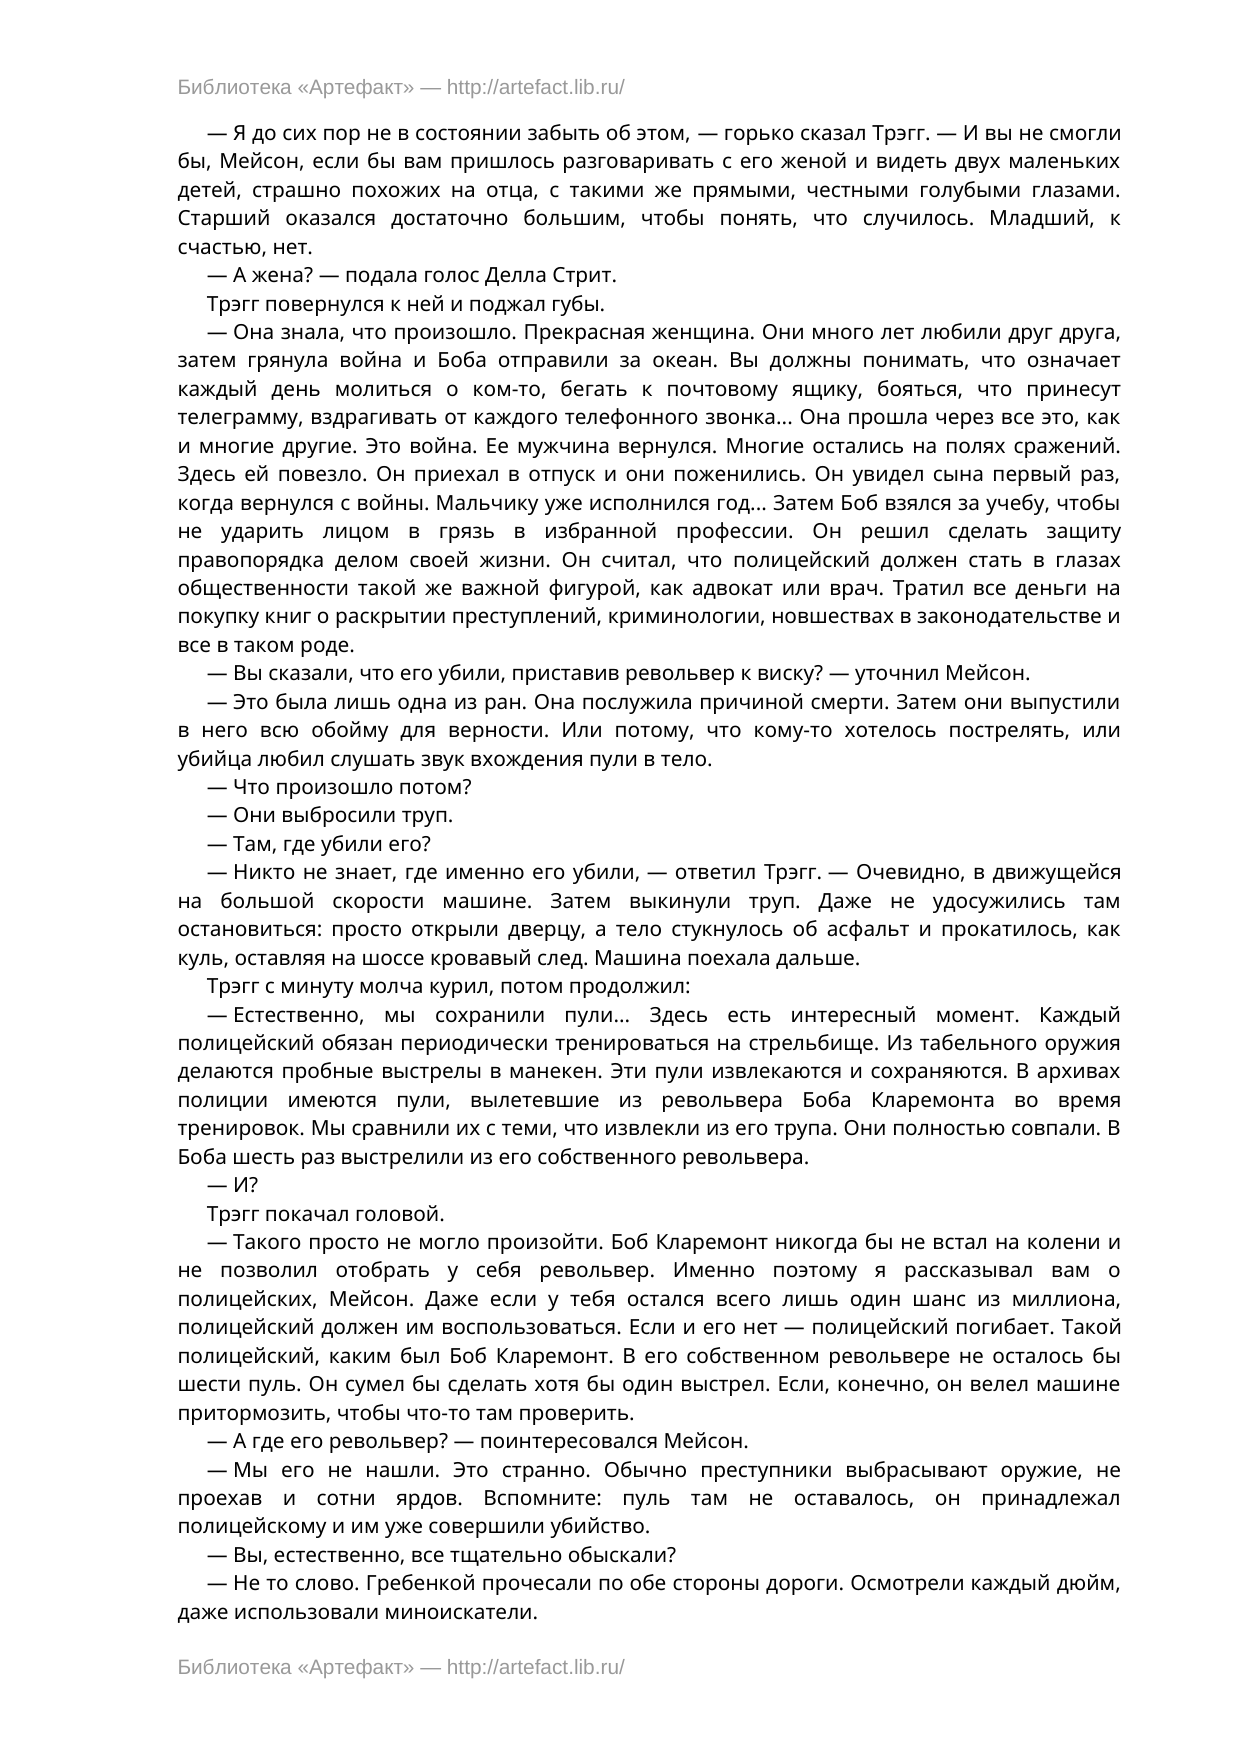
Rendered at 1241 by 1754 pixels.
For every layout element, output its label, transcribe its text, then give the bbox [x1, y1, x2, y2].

text — Она знала, что произошло. Прекрасная женщина. Они много лет любили друг друга, затем грянула война и Боба отправили за океан. Вы должны понимать, что означает каждый день молиться о ком-то, бегать к почтовому ящику, бояться, что принесут телеграмму, вздрагивать от каждого телефонного звонка... Она прошла через все это, как и многие другие. Это война. Ее мужчина вернулся. Многие остались на полях сражений. Здесь ей повезло. Он приехал в отпуск и они поженились. Он увидел сына первый раз, когда вернулся с войны. Мальчику уже исполнился год... Затем Боб взялся за учебу, чтобы не ударить лицом в грязь в избранной профессии. Он решил сделать защиту правопорядка делом своей жизни. Он считал, что полицейский должен стать в глазах общественности такой же важной фигурой, как адвокат или врач. Тратил все деньги на покупку книг о раскрытии преступлений, криминологии, новшествах в законодательстве и все в таком роде. [177, 317, 1122, 658]
text — А жена? — подала голос Делла Стрит. [177, 260, 1122, 289]
text — Вы сказали, что его убили, приставив револьвер к виску? — уточнил Мейсон. [177, 658, 1122, 687]
text — Естественно, мы сохранили пули... Здесь есть интересный момент. Каждый полицейский обязан периодически тренироваться на стрельбище. Из табельного оружия делаются пробные выстрелы в манекен. Эти пули извлекаются и сохраняются. В архивах полиции имеются пули, вылетевшие из револьвера Боба Кларемонта во время тренировок. Мы сравнили их с теми, что извлекли из его трупа. Они полностью совпали. В Боба шесть раз выстрелили из его собственного револьвера. [177, 1000, 1122, 1170]
text — Мы его не нашли. Это странно. Обычно преступники выбрасывают оружие, не проехав и сотни ярдов. Вспомните: пуль там не оставалось, он принадлежал полицейскому и им уже совершили убийство. [177, 1455, 1122, 1540]
text Трэгг покачал головой. [177, 1199, 1122, 1227]
text — Что произошло потом? [177, 772, 1122, 801]
text — Они выбросили труп. [177, 801, 1122, 829]
text — Не то слово. Гребенкой прочесали по обе стороны дороги. Осмотрели каждый дюйм, даже использовали миноискатели. [177, 1568, 1122, 1625]
text — И? [177, 1170, 1122, 1199]
text — Это была лишь одна из ран. Она послужила причиной смерти. Затем они выпустили в него всю обойму для верности. Или потому, что кому-то хотелось пострелять, или убийца любил слушать звук вхождения пули в тело. [177, 687, 1122, 772]
text — Никто не знает, где именно его убили, — ответил Трэгг. — Очевидно, в движущейся на большой скорости машине. Затем выкинули труп. Даже не удосужились там остановиться: просто открыли дверцу, а тело стукнулось об асфальт и прокатилось, как куль, оставляя на шоссе кровавый след. Машина поехала дальше. [177, 857, 1122, 971]
text — Я до сих пор не в состоянии забыть об этом, — горько сказал Трэгг. — И вы не смогли бы, Мейсон, если бы вам пришлось разговаривать с его женой и видеть двух маленьких детей, страшно похожих на отца, с такими же прямыми, честными голубыми глазами. Старший оказался достаточно большим, чтобы понять, что случилось. Младший, к счастью, нет. [177, 118, 1122, 260]
text — А где его револьвер? — поинтересовался Мейсон. [177, 1426, 1122, 1455]
text Трэгг повернулся к ней и поджал губы. [177, 289, 1122, 317]
text — Там, где убили его? [177, 829, 1122, 857]
text — Такого просто не могло произойти. Боб Кларемонт никогда бы не встал на колени и не позволил отобрать у себя револьвер. Именно поэтому я рассказывал вам о полицейских, Мейсон. Даже если у тебя остался всего лишь один шанс из миллиона, полицейский должен им воспользоваться. Если и его нет — полицейский погибает. Такой полицейский, каким был Боб Кларемонт. В его собственном револьвере не осталось бы шести пуль. Он сумел бы сделать хотя бы один выстрел. Если, конечно, он велел машине притормозить, чтобы что-то там проверить. [177, 1227, 1122, 1426]
text — Вы, естественно, все тщательно обыскали? [177, 1540, 1122, 1568]
text Трэгг с минуту молча курил, потом продолжил: [177, 971, 1122, 1000]
